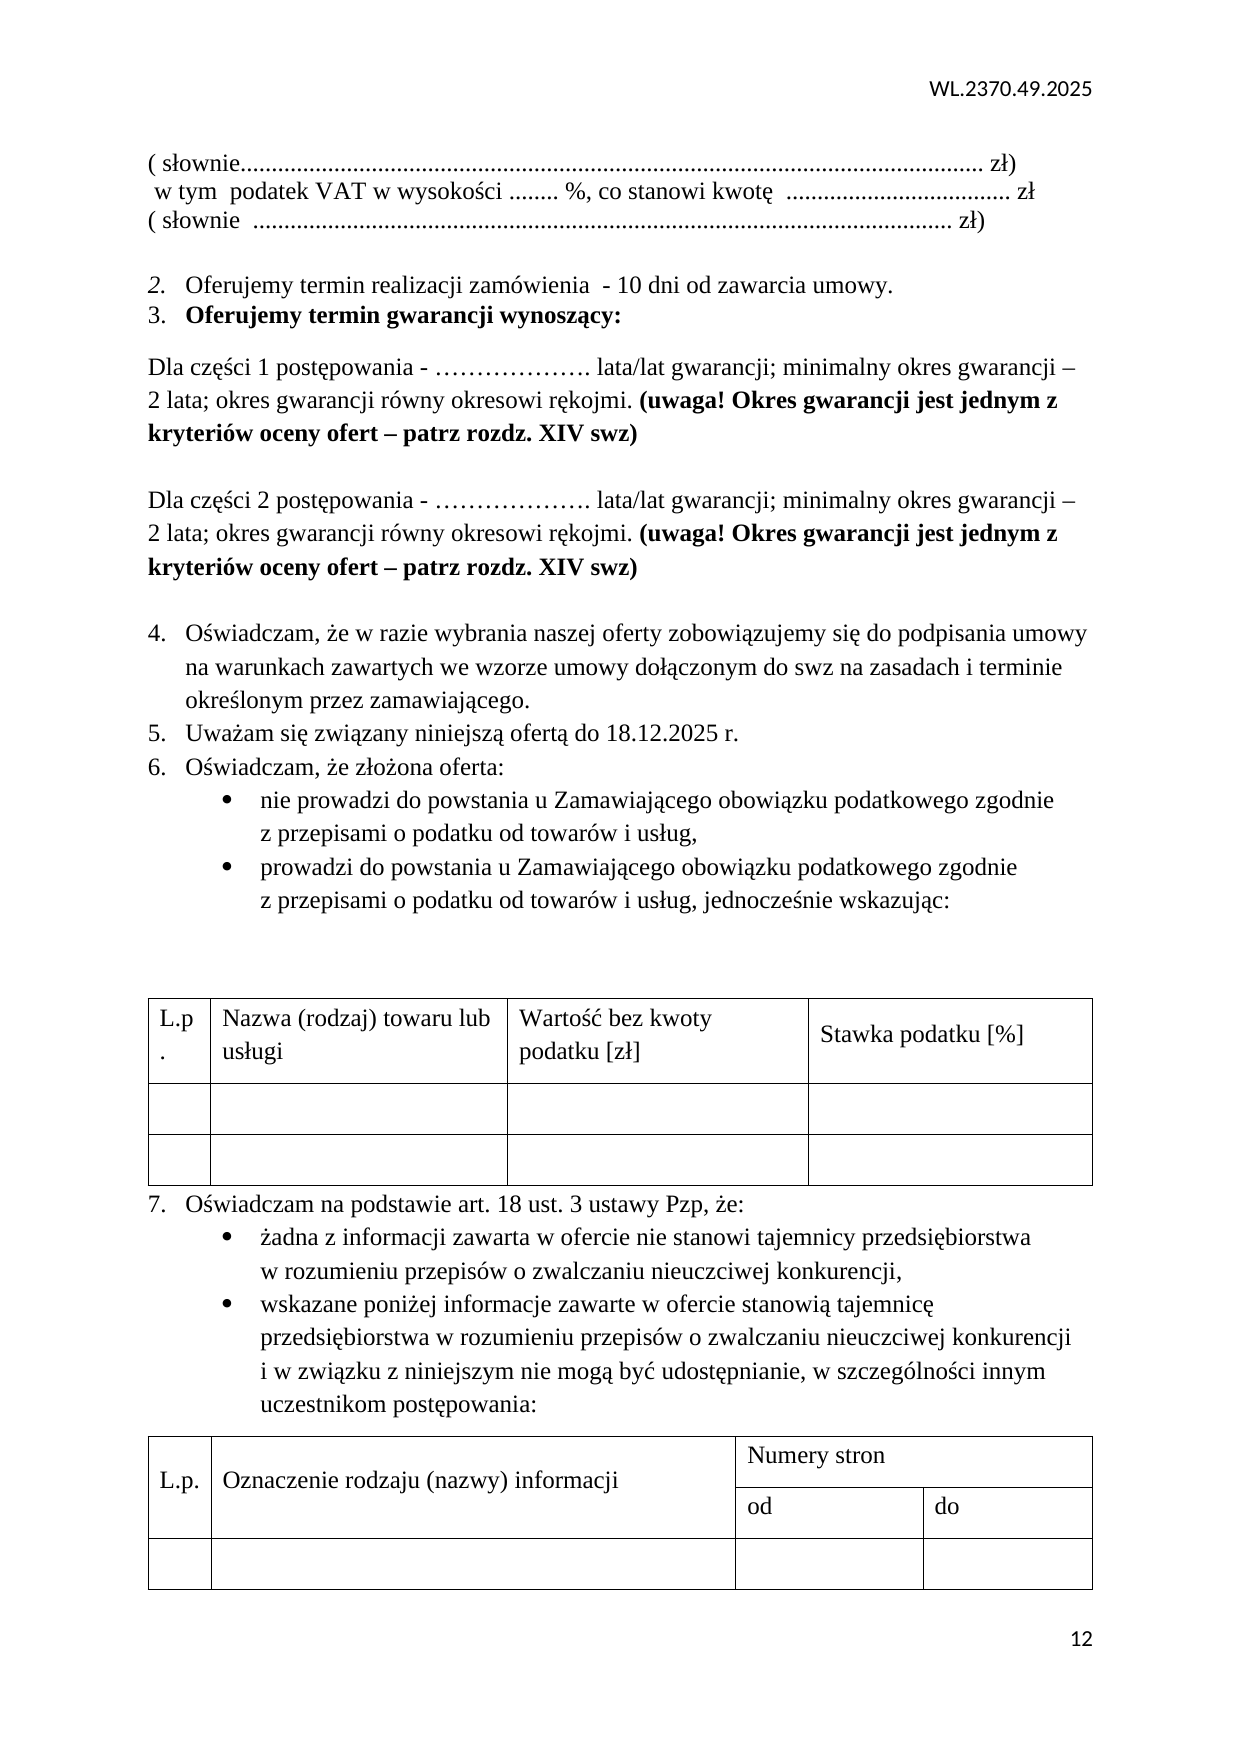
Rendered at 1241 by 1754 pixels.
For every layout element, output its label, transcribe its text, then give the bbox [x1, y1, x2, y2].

table_cell [149, 1084, 210, 1134]
text w tym podatek VAT w wysokości ........ %, co stanowi kwotę .................................... zł [148, 176, 1107, 205]
table_cell [508, 1135, 808, 1185]
table_cell [924, 1539, 1092, 1589]
list Oświadczam, że w razie wybrania naszej oferty zobowiązujemy się do podpisania umowy na warunkach zawartych we wzorze umowy dołączonym do swz na zasadach i terminie określonym przez zamawiającego. [148, 615, 1093, 715]
table_cell [736, 1539, 923, 1589]
table_header Numery stron [736, 1437, 1092, 1487]
table_cell [212, 1539, 735, 1589]
table_cell [211, 1135, 507, 1185]
table_cell do [924, 1488, 1092, 1538]
table_cell [149, 1135, 210, 1185]
list prowadzi do powstania u Zamawiającego obowiązku podatkowego zgodnie z przepisami o podatku od towarów i usług, jednocześnie wskazując: [223, 848, 1093, 915]
table_header Wartość bez kwoty podatku [zł] [508, 999, 808, 1083]
table_cell [809, 1135, 1092, 1185]
table_header Oznaczenie rodzaju (nazwy) informacji [212, 1437, 735, 1538]
list Uważam się związany niniejszą ofertą do 18.12.2025 r. [148, 715, 1093, 748]
table_header L.p. [149, 1437, 211, 1538]
list Dla części 2 postępowania - ………………. lata/lat gwarancji; minimalny okres gwarancji – 2 lata; okres gwarancji równy okresowi rękojmi. (uwaga! Okres gwarancji jest jednym z kryteriów oceny ofert – patrz rozdz. XIV swz) [148, 482, 1093, 582]
table_header Stawka podatku [%] [809, 999, 1092, 1083]
text ( słownie ................................................................................................................ zł) [148, 205, 1107, 234]
list Dla części 1 postępowania - ………………. lata/lat gwarancji; minimalny okres gwarancji – 2 lata; okres gwarancji równy okresowi rękojmi. (uwaga! Okres gwarancji jest jednym z kryteriów oceny ofert – patrz rozdz. XIV swz) [148, 348, 1093, 448]
list Oświadczam, że złożona oferta: [148, 748, 1093, 782]
table_header L.p. [149, 999, 210, 1083]
table_cell [211, 1084, 507, 1134]
table_header Nazwa (rodzaj) towaru lub usługi [211, 999, 507, 1083]
list żadna z informacji zawarta w ofercie nie stanowi tajemnicy przedsiębiorstwa w rozumieniu przepisów o zwalczaniu nieuczciwej konkurencji, [223, 1219, 1093, 1286]
list wskazane poniżej informacje zawarte w ofercie stanowią tajemnicę przedsiębiorstwa w rozumieniu przepisów o zwalczaniu nieuczciwej konkurencji i w związku z niniejszym nie mogą być udostępnianie, w szczególności innym uczestnikom postępowania: [223, 1286, 1093, 1419]
list Oferujemy termin gwarancji wynoszący: [148, 301, 1093, 329]
list nie prowadzi do powstania u Zamawiającego obowiązku podatkowego zgodnie z przepisami o podatku od towarów i usług, [223, 782, 1093, 848]
list Oświadczam na podstawie art. 18 ust. 3 ustawy Pzp, że: [148, 1186, 1093, 1219]
table_cell [149, 1539, 211, 1589]
table_cell [508, 1084, 808, 1134]
list Oferujemy termin realizacji zamówienia - 10 dni od zawarcia umowy. [148, 267, 1093, 301]
table_cell od [736, 1488, 923, 1538]
table_cell [809, 1084, 1092, 1134]
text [148, 148, 1107, 176]
